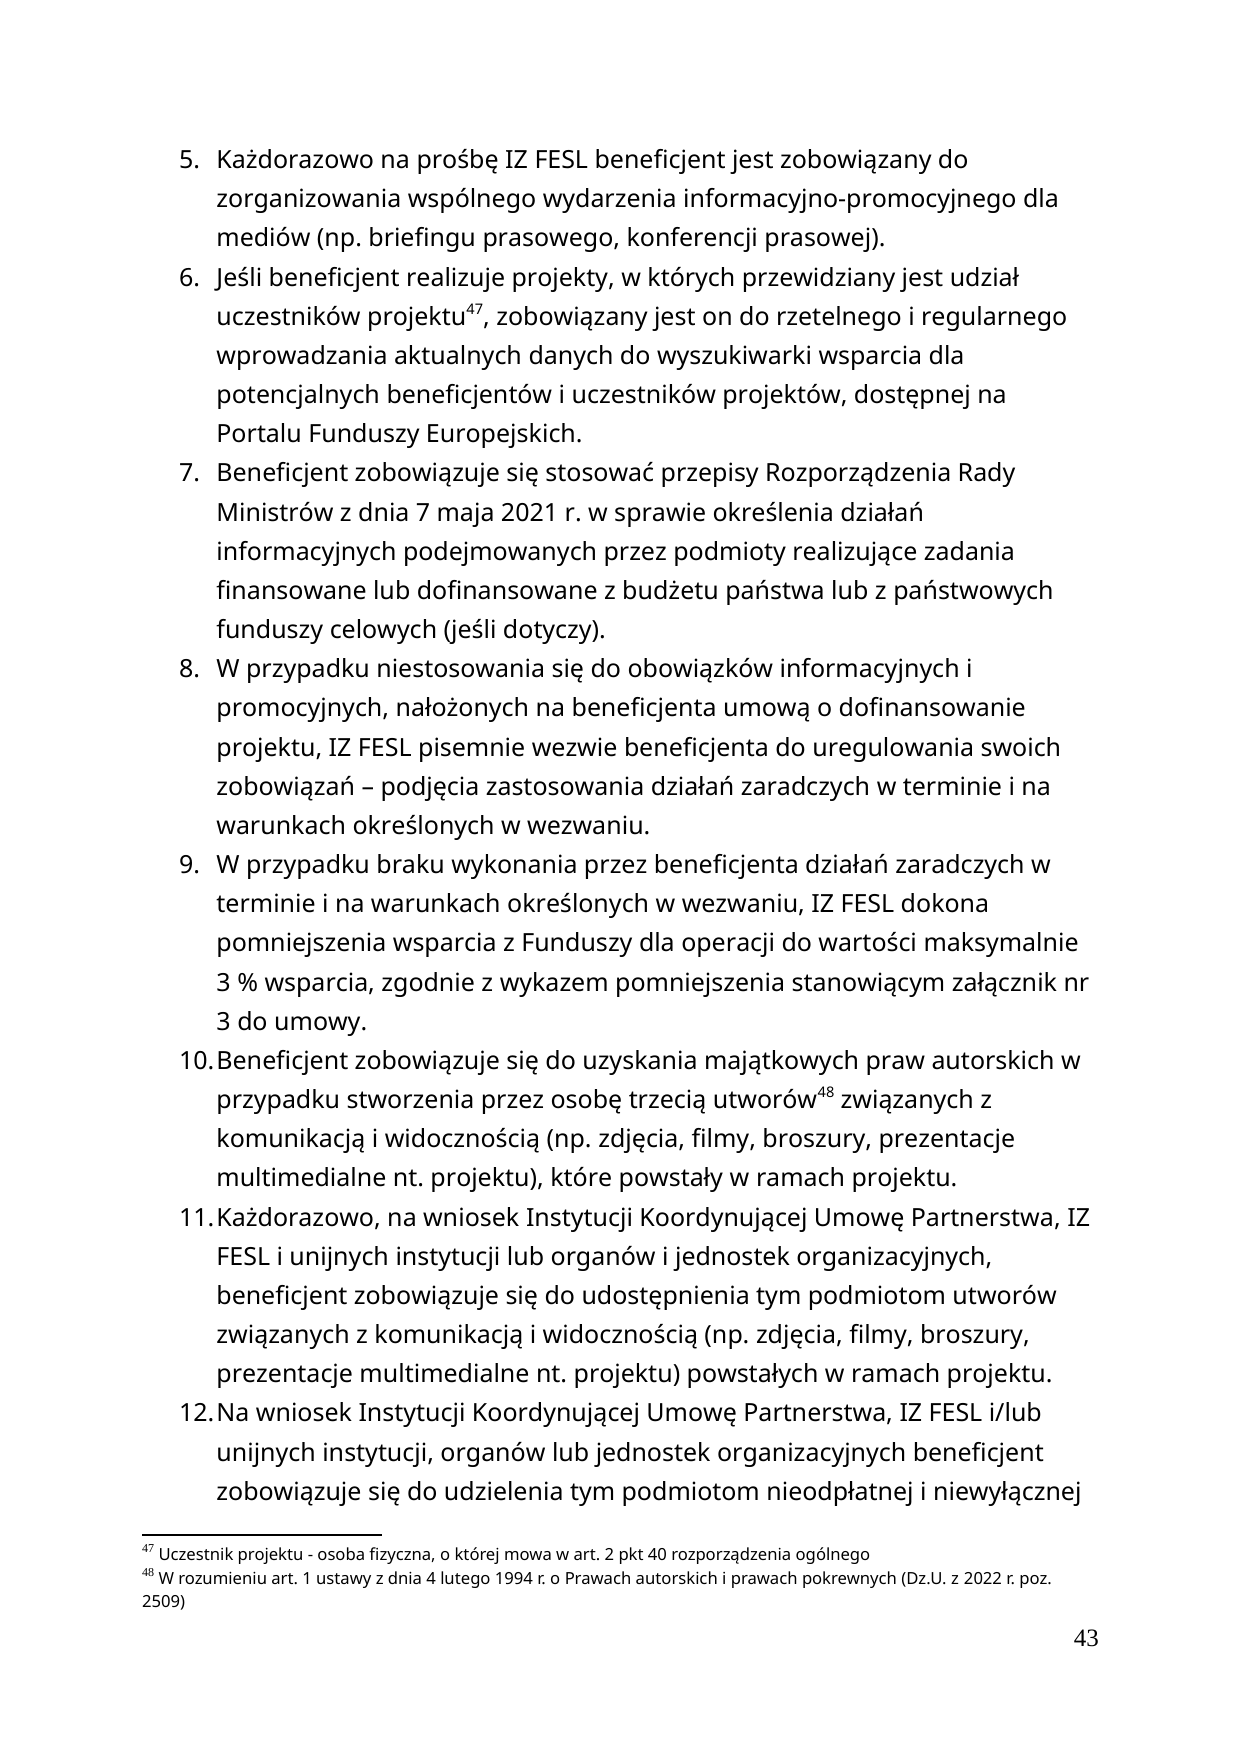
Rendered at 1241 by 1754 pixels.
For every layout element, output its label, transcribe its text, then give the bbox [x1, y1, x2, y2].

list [179, 1395, 1098, 1507]
list W przypadku braku wykonania przez beneficjenta działań zaradczych w terminie i na warunkach określonych w wezwaniu, IZ FESL dokona pomniejszenia wsparcia z Funduszy dla operacji do wartości maksymalnie 3 % wsparcia, zgodnie z wykazem pomniejszenia stanowiącym załącznik nr 3 do umowy. [179, 847, 1098, 1037]
list Jeśli beneficjent realizuje projekty, w których przewidziany jest udział uczestników projektu, zobowiązany jest on do rzetelnego i regularnego wprowadzania aktualnych danych do wyszukiwarki wsparcia dla potencjalnych beneficjentów i uczestników projektów, dostępnej na Portalu Funduszy Europejskich. [179, 259, 1098, 450]
list Beneficjent zobowiązuje się do uzyskania majątkowych praw autorskich w przypadku stworzenia przez osobę trzecią utworów związanych z komunikacją i widocznością (np. zdjęcia, filmy, broszury, prezentacje multimedialne nt. projektu), które powstały w ramach projektu. [179, 1043, 1098, 1194]
list Każdorazowo, na wniosek Instytucji Koordynującej Umowę Partnerstwa, IZ FESL i unijnych instytucji lub organów i jednostek organizacyjnych, beneficjent zobowiązuje się do udostępnienia tym podmiotom utworów związanych z komunikacją i widocznością (np. zdjęcia, filmy, broszury, prezentacje multimedialne nt. projektu) powstałych w ramach projektu. [179, 1199, 1098, 1390]
list Beneficjent zobowiązuje się stosować przepisy Rozporządzenia Rady Ministrów z dnia 7 maja 2021 r. w sprawie określenia działań informacyjnych podejmowanych przez podmioty realizujące zadania finansowane lub dofinansowane z budżetu państwa lub z państwowych funduszy celowych (jeśli dotyczy). [179, 455, 1098, 646]
list Każdorazowo na prośbę IZ FESL beneficjent jest zobowiązany do zorganizowania wspólnego wydarzenia informacyjno-promocyjnego dla mediów (np. briefingu prasowego, konferencji prasowej). [179, 142, 1098, 254]
list W przypadku niestosowania się do obowiązków informacyjnych i promocyjnych, nałożonych na beneficjenta umową o dofinansowanie projektu, IZ FESL pisemnie wezwie beneficjenta do uregulowania swoich zobowiązań – podjęcia zastosowania działań zaradczych w terminie i na warunkach określonych w wezwaniu. [179, 651, 1098, 842]
